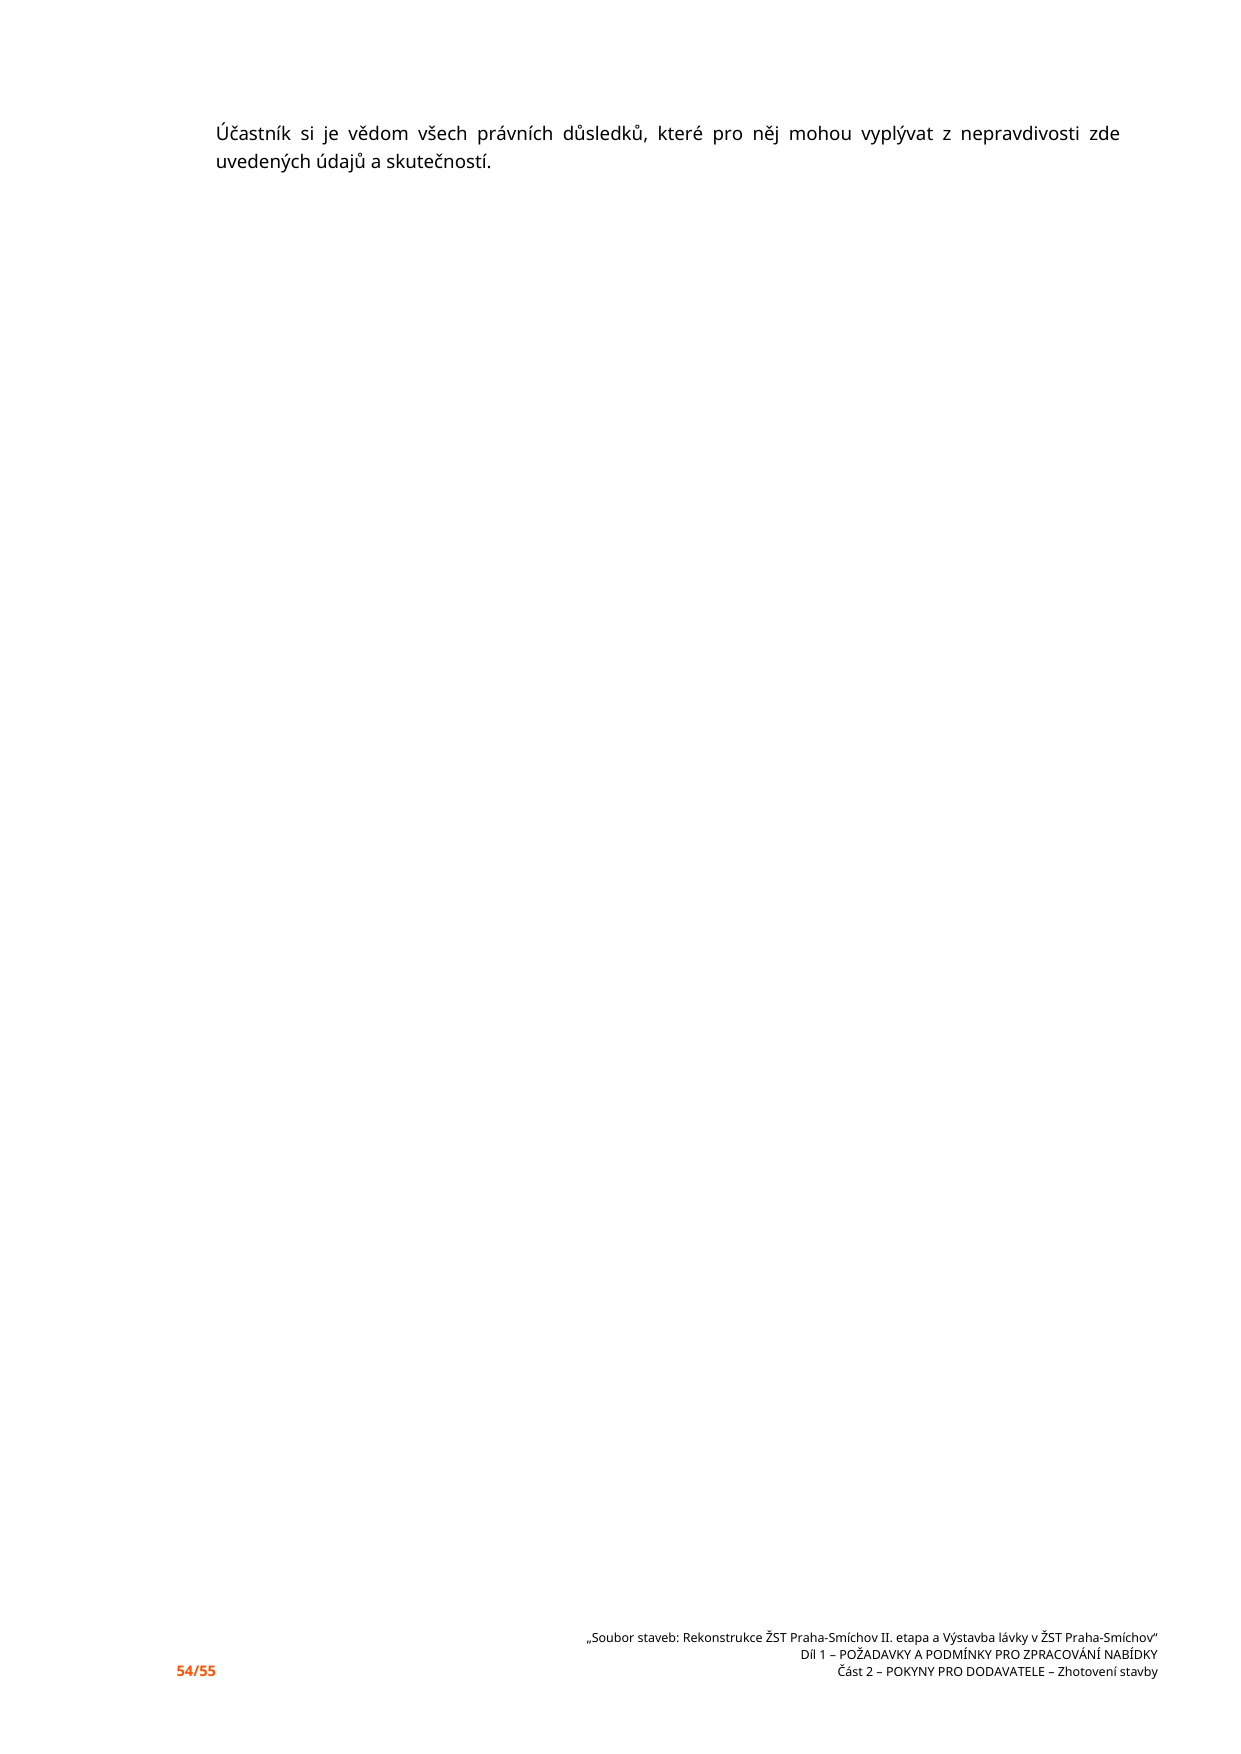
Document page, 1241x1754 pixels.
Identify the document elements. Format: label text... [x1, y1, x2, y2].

text Účastník si je vědom všech právních důsledků, které pro něj mohou vyplývat z nepravdivosti zde uvedených údajů a skutečností. [216, 121, 1122, 174]
